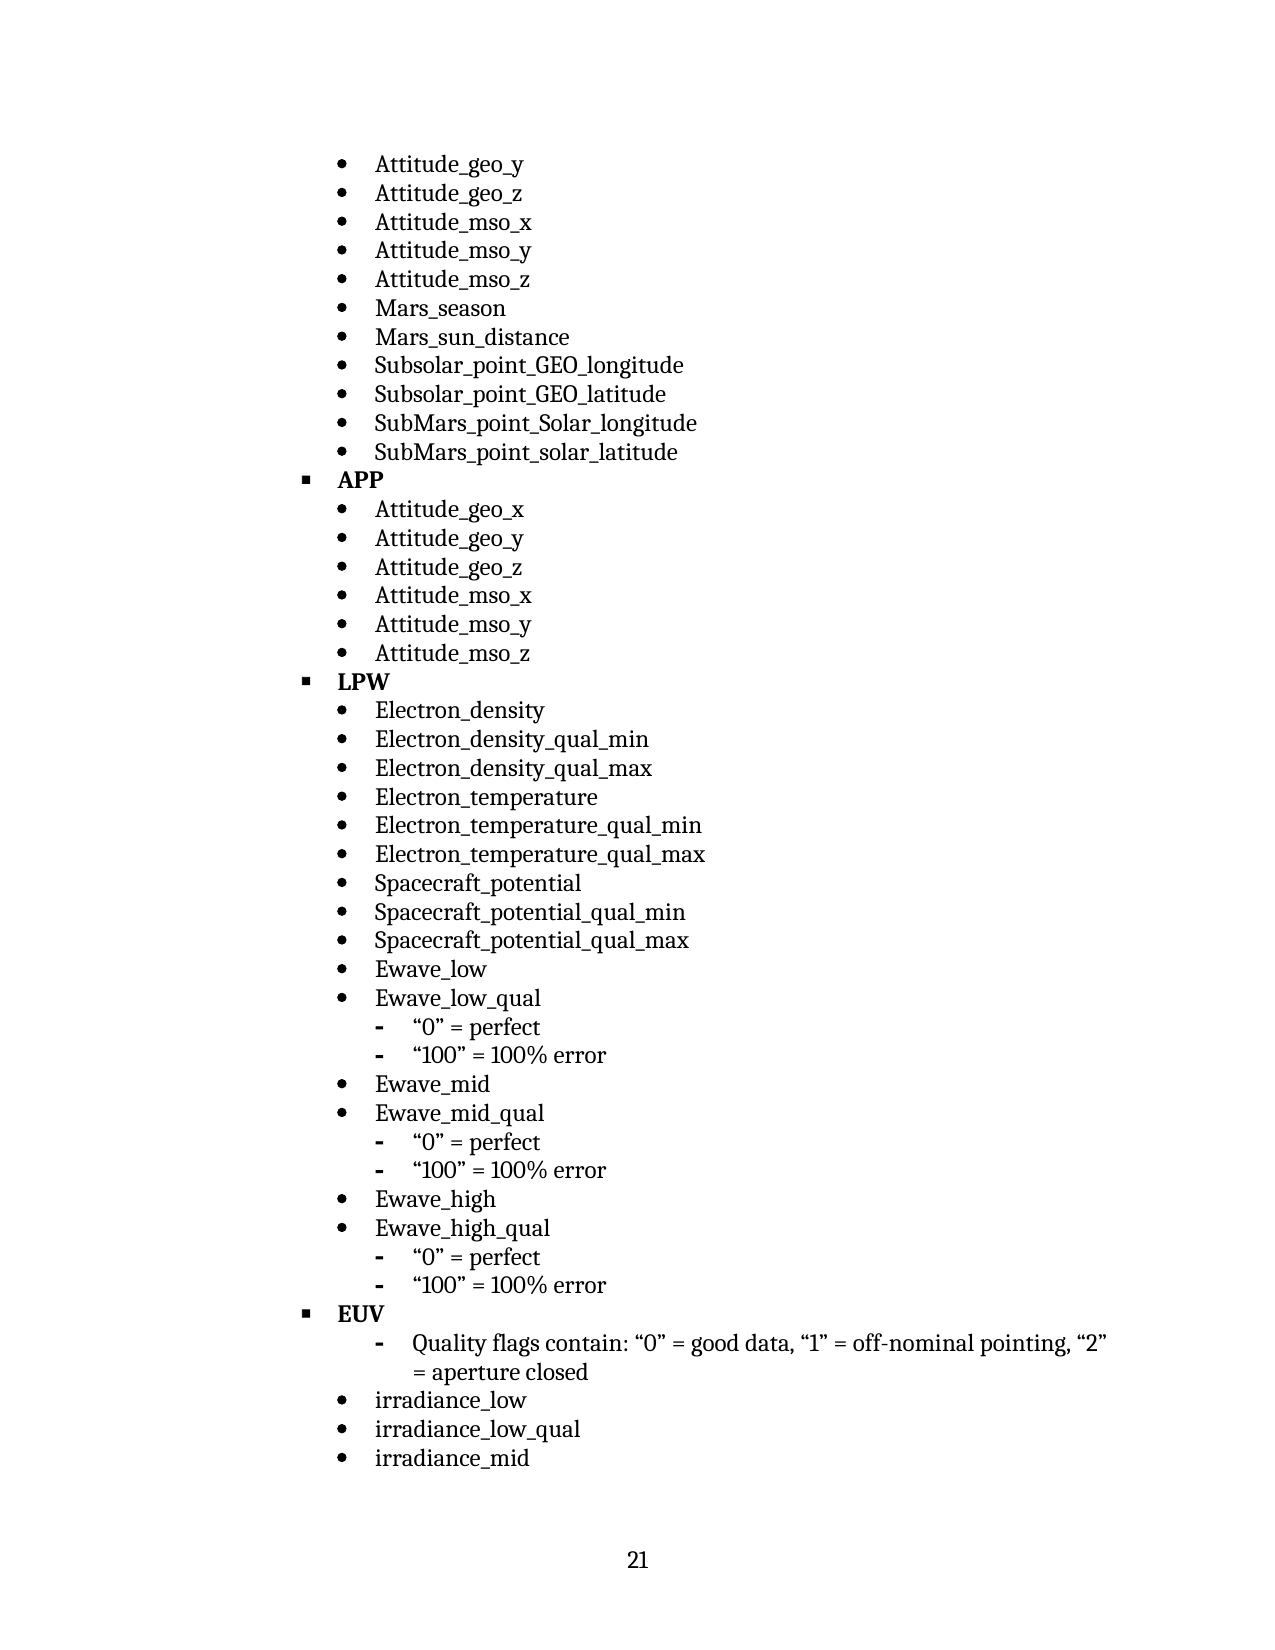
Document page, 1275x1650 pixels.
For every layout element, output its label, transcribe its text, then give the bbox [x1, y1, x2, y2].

list Quality flags contain: “0” = good data, “1” = off-nominal pointing, “2” = aperture closed [375, 1329, 1125, 1386]
list irradiance_low_qual [337, 1415, 1125, 1444]
list Attitude_geo_y [337, 150, 1125, 179]
list Mars_season [337, 294, 1125, 322]
list “100” = 100% error [375, 1271, 1125, 1300]
list “0” = perfect [375, 1127, 1125, 1156]
list Attitude_mso_x [337, 207, 1125, 236]
list Subsolar_point_GEO_latitude [337, 380, 1125, 409]
list “0” = perfect [375, 1242, 1125, 1271]
list Ewave_mid_qual [337, 1099, 1125, 1127]
list “100” = 100% error [375, 1156, 1125, 1185]
list Electron_density_qual_min [337, 725, 1125, 754]
list Electron_density [337, 696, 1125, 725]
list Attitude_mso_x [337, 581, 1125, 610]
list Attitude_mso_z [337, 639, 1125, 667]
list Ewave_low_qual [337, 984, 1125, 1012]
list Spacecraft_potential_qual_min [337, 897, 1125, 926]
list Electron_density_qual_max [337, 754, 1125, 782]
list Attitude_mso_y [337, 236, 1125, 265]
list “0” = perfect [375, 1012, 1125, 1041]
list Electron_temperature [337, 782, 1125, 811]
list LPW [300, 667, 1125, 696]
list Spacecraft_potential [337, 869, 1125, 897]
list Ewave_high_qual [337, 1214, 1125, 1242]
list APP [300, 466, 1125, 495]
list Ewave_high [337, 1185, 1125, 1214]
list Mars_sun_distance [337, 322, 1125, 351]
list SubMars_point_Solar_longitude [337, 409, 1125, 437]
list Ewave_low [337, 955, 1125, 984]
list Attitude_geo_z [337, 179, 1125, 207]
list Spacecraft_potential_qual_max [337, 926, 1125, 955]
list Electron_temperature_qual_min [337, 811, 1125, 840]
list Attitude_geo_y [337, 524, 1125, 552]
list Attitude_geo_x [337, 495, 1125, 524]
list Attitude_mso_y [337, 610, 1125, 639]
list irradiance_mid [337, 1444, 1125, 1472]
list Attitude_geo_z [337, 552, 1125, 581]
list “100” = 100% error [375, 1041, 1125, 1070]
list Electron_temperature_qual_max [337, 840, 1125, 869]
list Ewave_mid [337, 1070, 1125, 1099]
list Attitude_mso_z [337, 265, 1125, 294]
list irradiance_low [337, 1386, 1125, 1415]
list SubMars_point_solar_latitude [337, 437, 1125, 466]
list EUV [300, 1300, 1125, 1329]
list Subsolar_point_GEO_longitude [337, 351, 1125, 380]
